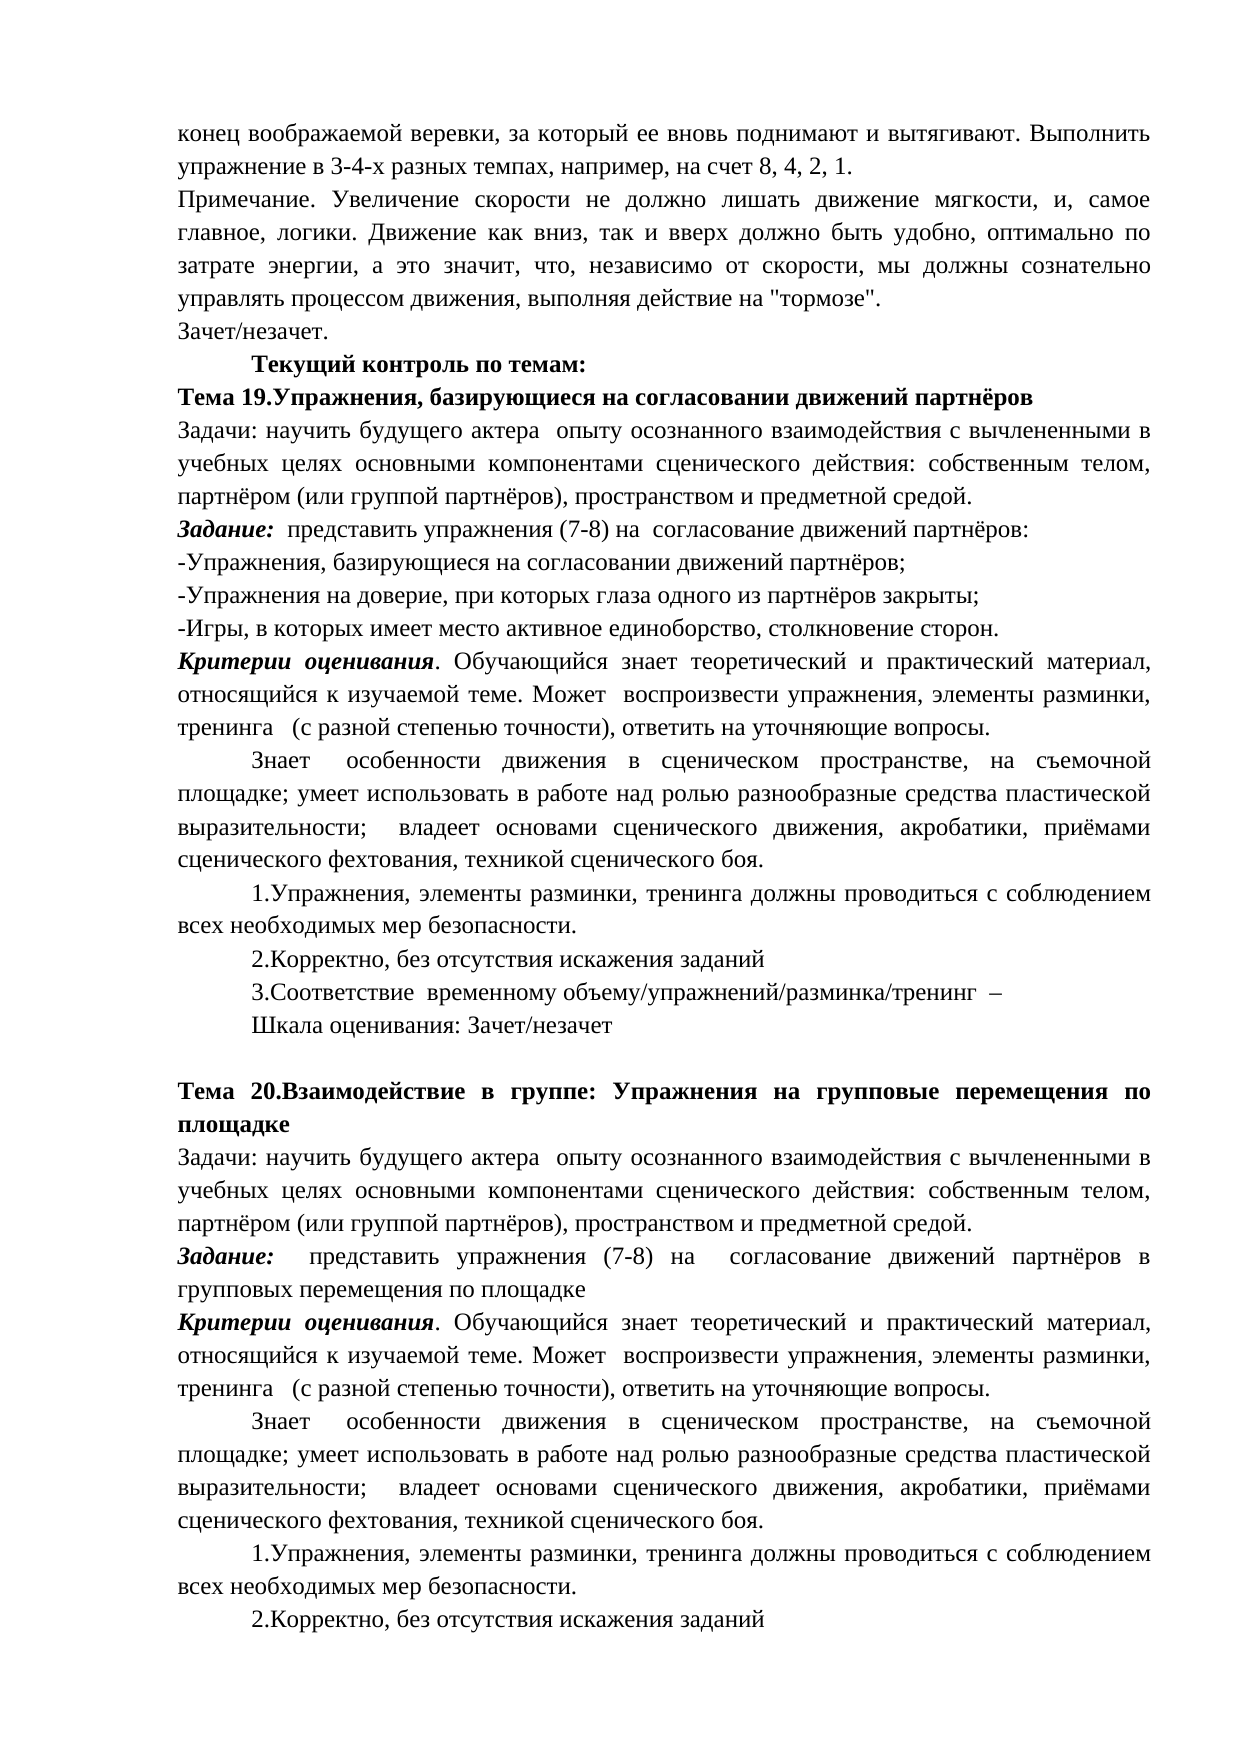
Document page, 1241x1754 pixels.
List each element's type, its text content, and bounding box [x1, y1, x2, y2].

text Критерии оценивания. Обучающийся знает теоретический и практический материал, относящийся к изучаемой теме. Может воспроизвести упражнения, элементы разминки, тренинга (с разной степенью точности), ответить на уточняющие вопросы. [177, 646, 1152, 741]
text Примечание. Увеличение скорости не должно лишать движение мягкости, и, самое главное, логики. Движение как вниз, так и вверх должно быть удобно, оптимально по затрате энергии, а это значит, что, независимо от скорости, мы должны сознательно управлять процессом движения, выполняя действие на "тормозе". [177, 184, 1152, 312]
text -Игры, в которых имеет место активное единоборство, столкновение сторон. [177, 613, 1152, 642]
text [177, 118, 1152, 180]
text 3.Соответствие временному объему/упражнений/разминка/тренинг – [177, 977, 1152, 1005]
text -Упражнения на доверие, при которых глаза одного из партнёров закрыты; [177, 580, 1152, 609]
text 1.Упражнения, элементы разминки, тренинга должны проводиться с соблюдением всех необходимых мер безопасности. [177, 1538, 1152, 1600]
text -Упражнения, базирующиеся на согласовании движений партнёров; [177, 547, 1152, 576]
text Задание: представить упражнения (7-8) на согласование движений партнёров: [177, 514, 1152, 543]
text Текущий контроль по темам: [177, 349, 1152, 378]
text Шкала оценивания: Зачет/незачет [177, 1010, 1152, 1038]
text Зачет/незачет. [177, 316, 1152, 345]
text Тема 19.Упражнения, базирующиеся на согласовании движений партнёров [177, 382, 1152, 411]
text 1.Упражнения, элементы разминки, тренинга должны проводиться с соблюдением всех необходимых мер безопасности. [177, 878, 1152, 939]
text Знает особенности движения в сценическом пространстве, на съемочной площадке; умеет использовать в работе над ролью разнообразные средства пластической выразительности; владеет основами сценического движения, акробатики, приёмами сценического фехтования, техникой сценического боя. [177, 746, 1152, 873]
text Задание: представить упражнения (7-8) на согласование движений партнёров в групповых перемещения по площадке [177, 1241, 1152, 1303]
text 2.Корректно, без отсутствия искажения заданий [177, 1604, 1152, 1633]
text Критерии оценивания. Обучающийся знает теоретический и практический материал, относящийся к изучаемой теме. Может воспроизвести упражнения, элементы разминки, тренинга (с разной степенью точности), ответить на уточняющие вопросы. [177, 1307, 1152, 1402]
text Знает особенности движения в сценическом пространстве, на съемочной площадке; умеет использовать в работе над ролью разнообразные средства пластической выразительности; владеет основами сценического движения, акробатики, приёмами сценического фехтования, техникой сценического боя. [177, 1406, 1152, 1534]
text Тема 20.Взаимодействие в группе: Упражнения на групповые перемещения по площадке [177, 1076, 1152, 1137]
text 2.Корректно, без отсутствия искажения заданий [177, 944, 1152, 972]
